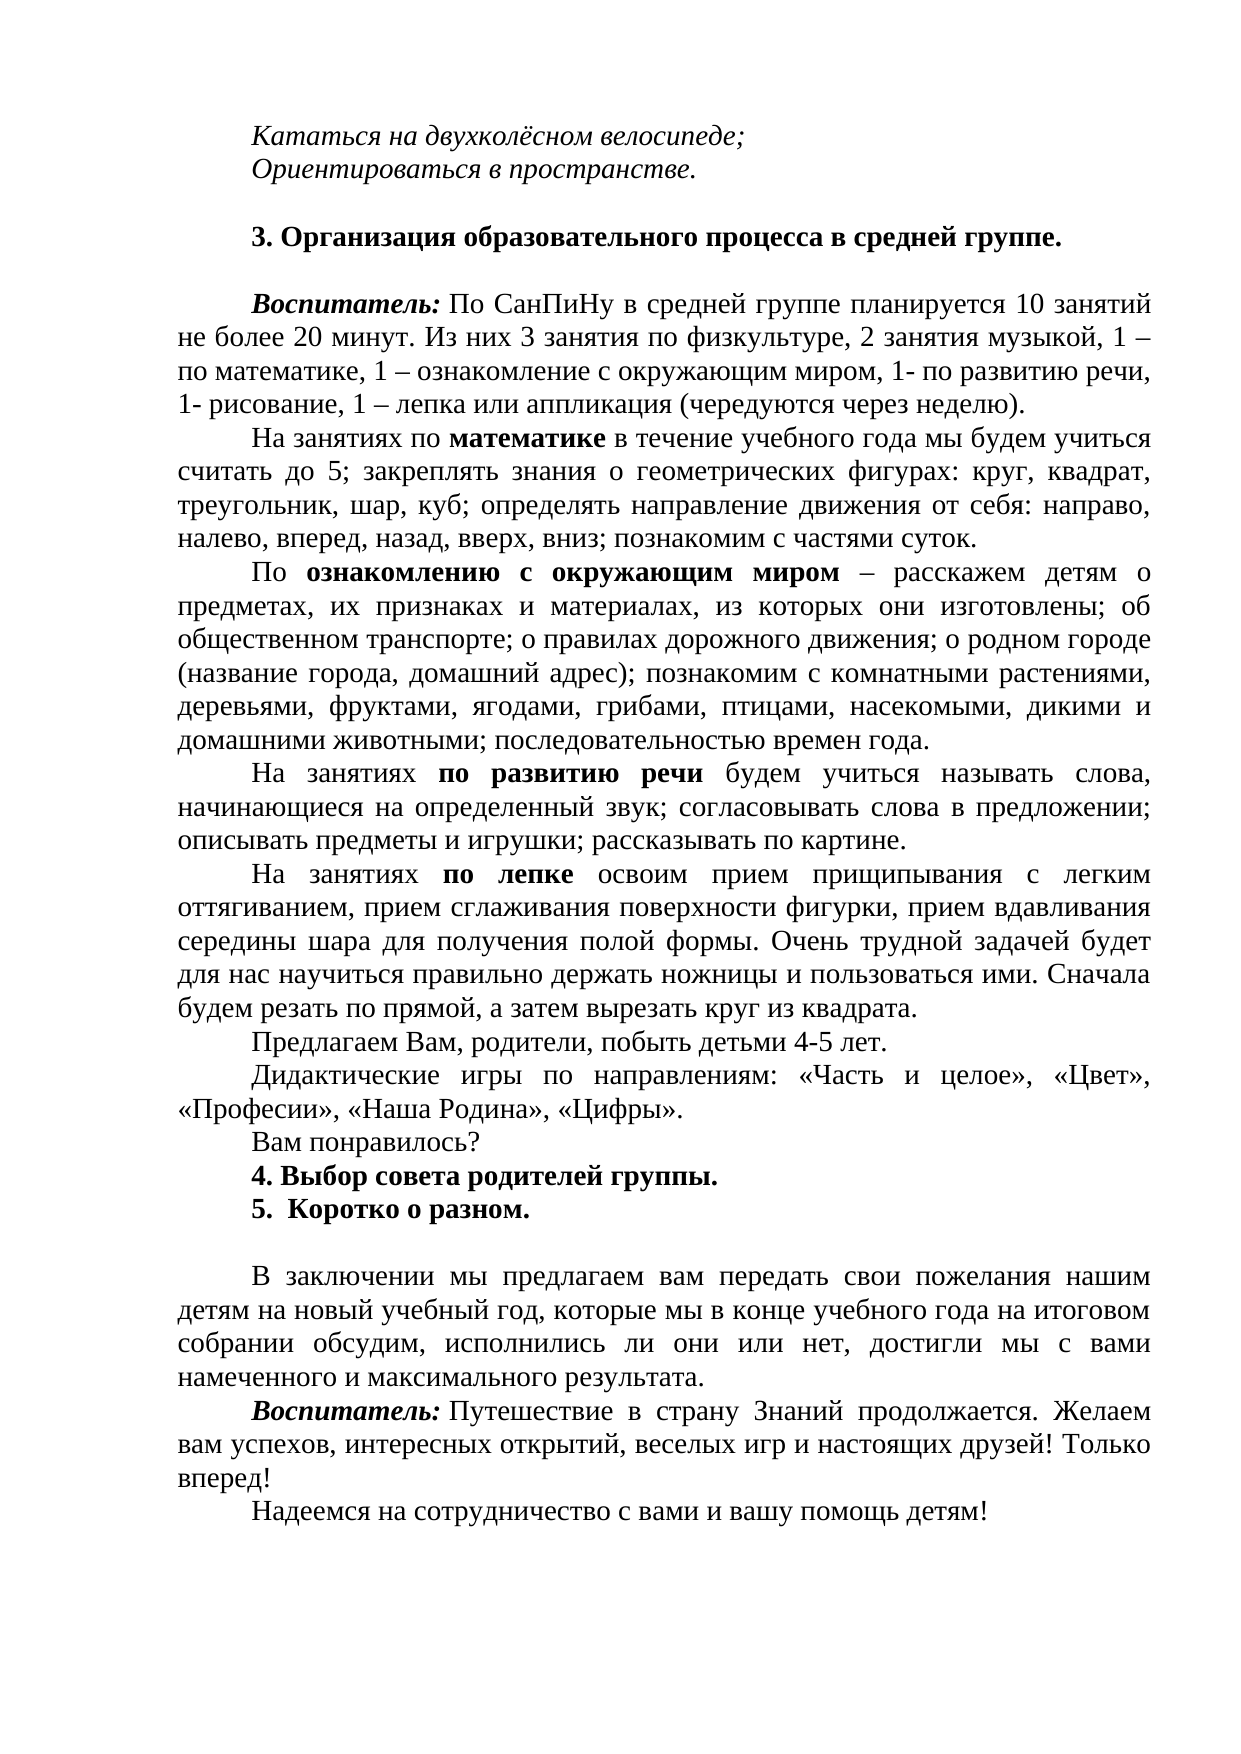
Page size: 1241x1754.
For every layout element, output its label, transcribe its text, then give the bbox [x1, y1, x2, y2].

text 3. Организация образовательного процесса в средней группе. [177, 219, 1152, 252]
text 4. Выбор совета родителей группы. [177, 1158, 1152, 1191]
text 5. Коротко о разном. [177, 1191, 1152, 1225]
text По ознакомлению с окружающим миром – расскажем детям о предметах, их признаках и материалах, из которых они изготовлены; об общественном транспорте; о правилах дорожного движения; о родном городе (название города, домашний адрес); познакомим с комнатными растениями, деревьями, фруктами, ягодами, грибами, птицами, насекомыми, дикими и домашними животными; последовательностью времен года. [177, 554, 1152, 755]
text На занятиях по развитию речи будем учиться называть слова, начинающиеся на определенный звук; согласовывать слова в предложении; описывать предметы и игрушки; рассказывать по картине. [177, 755, 1152, 856]
text Надеемся на сотрудничество с вами и вашу помощь детям! [177, 1493, 1152, 1527]
text Воспитатель: Путешествие в страну Знаний продолжается. Желаем вам успехов, интересных открытий, веселых игр и настоящих друзей! Только вперед! [177, 1393, 1152, 1493]
text Предлагаем Вам, родители, побыть детьми 4-5 лет. [177, 1024, 1152, 1057]
text Воспитатель: По СанПиНу в средней группе планируется 10 занятий не более 20 минут. Из них 3 занятия по физкультуре, 2 занятия музыкой, 1 – по математике, 1 – ознакомление с окружающим миром, 1- по развитию речи, 1- рисование, 1 – лепка или аппликация (чередуются через неделю). [177, 286, 1152, 420]
text Ориентироваться в пространстве. [177, 152, 1152, 185]
text Вам понравилось? [177, 1124, 1152, 1158]
text На занятиях по математике в течение учебного года мы будем учиться считать до 5; закреплять знания о геометрических фигурах: круг, квадрат, треугольник, шар, куб; определять направление движения от себя: направо, налево, вперед, назад, вверх, вниз; познакомим с частями суток. [177, 420, 1152, 554]
text В заключении мы предлагаем вам передать свои пожелания нашим детям на новый учебный год, которые мы в конце учебного года на итоговом собрании обсудим, исполнились ли они или нет, достигли мы с вами намеченного и максимального результата. [177, 1258, 1152, 1393]
text Дидактические игры по направлениям: «Часть и целое», «Цвет», «Професии», «Наша Родина», «Цифры». [177, 1057, 1152, 1124]
text На занятиях по лепке освоим прием прищипывания с легким оттягиванием, прием сглаживания поверхности фигурки, прием вдавливания середины шара для получения полой формы. Очень трудной задачей будет для нас научиться правильно держать ножницы и пользоваться ими. Сначала будем резать по прямой, а затем вырезать круг из квадрата. [177, 856, 1152, 1024]
text Кататься на двухколёсном велосипеде; [177, 118, 1152, 152]
